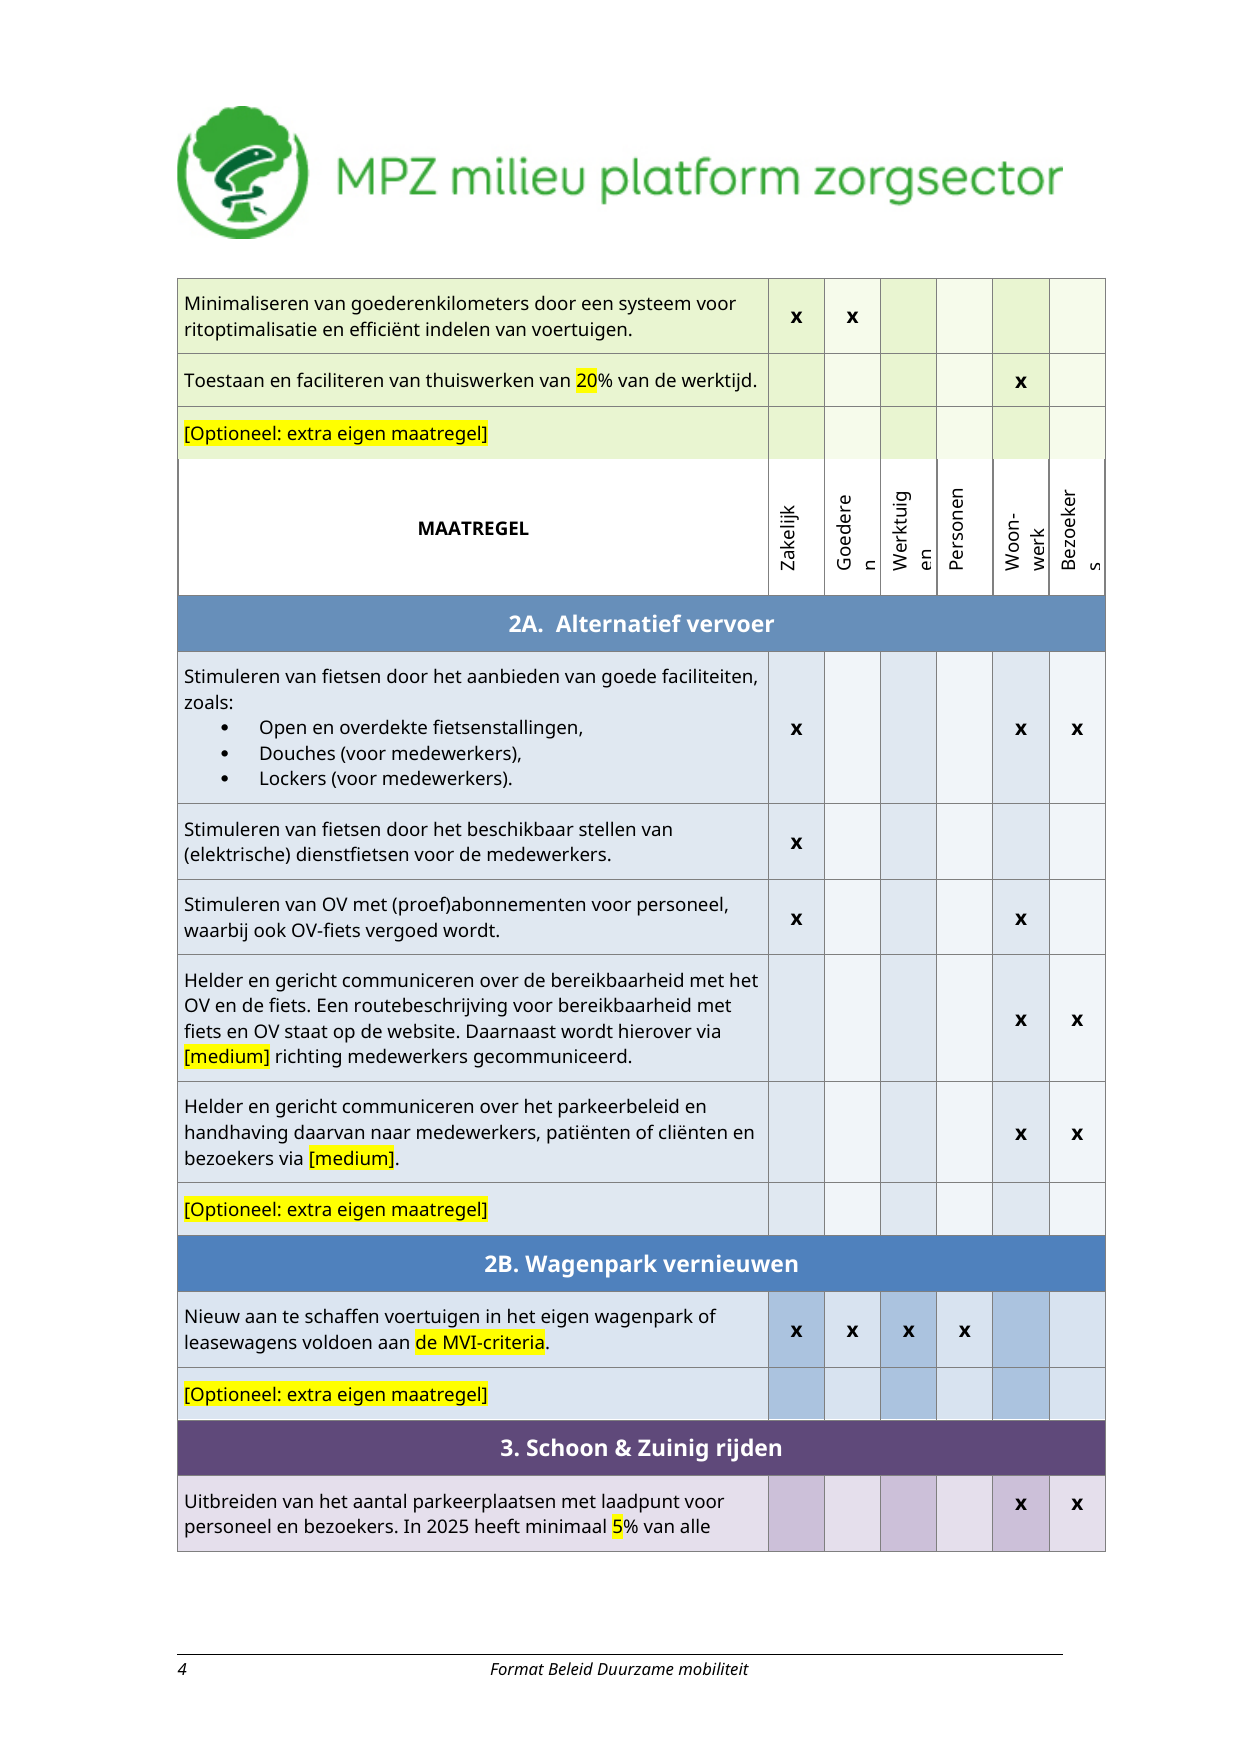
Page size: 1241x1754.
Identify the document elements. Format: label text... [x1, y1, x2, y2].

table_cell [881, 1183, 936, 1235]
table_cell [1050, 1292, 1105, 1367]
table_cell [825, 1183, 880, 1235]
table_cell [881, 354, 936, 406]
table_cell [937, 804, 992, 879]
table_cell [1050, 880, 1105, 954]
picture [177, 106, 1063, 239]
table_cell [769, 354, 824, 406]
table_cell [937, 407, 992, 459]
table_cell Toestaan en faciliteren van thuiswerken van 20% van de werktijd. [178, 354, 768, 406]
table_cell [937, 279, 992, 353]
table_cell [881, 652, 936, 803]
table_cell [937, 955, 992, 1081]
table_cell [Optioneel: extra eigen maatregel] [178, 407, 768, 459]
table_cell [1050, 1368, 1105, 1419]
table_cell x [1050, 1082, 1105, 1182]
table_cell [881, 407, 936, 459]
table_cell [825, 652, 880, 803]
table_cell x [881, 1292, 936, 1367]
table_cell Stimuleren van OV met (proef)abonnementen voor personeel, waarbij ook OV-fiets vergoed wordt. [178, 880, 768, 954]
table_cell [1050, 354, 1105, 406]
table_cell x [1050, 1476, 1105, 1551]
table_cell [993, 407, 1049, 459]
table_cell x [993, 652, 1049, 803]
table_cell Helder en gericht communiceren over de bereikbaarheid met het OV en de fiets. Een routebeschrijving voor bereikbaarheid met fiets en OV staat op de website. Daarnaast wordt hierover via [medium] richting medewerkers gecommuniceerd. [178, 955, 768, 1081]
table_cell x [1050, 652, 1105, 803]
table_cell Minimaliseren van goederenkilometers door een systeem voor ritoptimalisatie en efficiënt indelen van voertuigen. [178, 279, 768, 353]
table_cell x [993, 955, 1049, 1081]
table_cell [937, 1082, 992, 1182]
table_cell Goederen [825, 461, 880, 595]
table_cell MAATREGEL [179, 461, 768, 595]
table_cell x [825, 279, 880, 353]
table_cell [1050, 279, 1105, 353]
table_cell [937, 354, 992, 406]
table_cell [937, 1476, 992, 1551]
table_cell x [769, 804, 824, 879]
table_cell x [993, 1476, 1049, 1551]
table_cell x [769, 880, 824, 954]
table_cell [769, 1476, 824, 1551]
table_cell [993, 804, 1049, 879]
table_cell Stimuleren van fietsen door het beschikbaar stellen van (elektrische) dienstfietsen voor de medewerkers. [178, 804, 768, 879]
table_cell [Optioneel: extra eigen maatregel] [178, 1183, 768, 1235]
table_cell [769, 407, 824, 459]
table_cell Helder en gericht communiceren over het parkeerbeleid en handhaving daarvan naar medewerkers, patiënten of cliënten en bezoekers via [medium]. [178, 1082, 768, 1182]
table_cell [825, 955, 880, 1081]
table_cell [881, 880, 936, 954]
table_cell [993, 1183, 1049, 1235]
table_cell [825, 804, 880, 879]
table_cell Werktuigen [881, 461, 936, 595]
table_cell 2A. Alternatief vervoer [178, 596, 1105, 651]
table_cell [881, 955, 936, 1081]
table_cell [881, 279, 936, 353]
table_cell Zakelijk [769, 461, 824, 595]
table_cell x [993, 354, 1049, 406]
table_cell [993, 1292, 1049, 1367]
table_cell Bezoekers [1050, 461, 1104, 595]
table_cell [1050, 407, 1105, 459]
table_cell [825, 1368, 880, 1419]
table_cell [937, 1183, 992, 1235]
table_cell [881, 1368, 936, 1419]
table_cell [769, 1082, 824, 1182]
table_cell [825, 1082, 880, 1182]
table_cell [937, 1368, 992, 1419]
table_cell [1050, 1183, 1105, 1235]
table_cell Personen [938, 461, 992, 595]
table_cell [1050, 804, 1105, 879]
table_cell Stimuleren van fietsen door het aanbieden van goede faciliteiten, zoals: Open en overdekte fietsenstallingen, Douches (voor medewerkers), Lockers (voor medewerkers). [178, 652, 768, 803]
table_cell x [993, 880, 1049, 954]
table_cell Woon-werk [994, 461, 1048, 595]
table_cell [881, 804, 936, 879]
table_cell [769, 1183, 824, 1235]
table_cell x [825, 1292, 880, 1367]
table_cell [993, 279, 1049, 353]
table_cell [993, 1368, 1049, 1419]
table_cell x [937, 1292, 992, 1367]
table_cell x [993, 1082, 1049, 1182]
table_cell [937, 652, 992, 803]
table_cell [825, 354, 880, 406]
table_cell x [1050, 955, 1105, 1081]
table_cell [937, 880, 992, 954]
table_cell 3. Schoon & Zuinig rijden [178, 1421, 1105, 1475]
table_cell x [769, 652, 824, 803]
table_cell [769, 955, 824, 1081]
table_cell x [769, 1292, 824, 1367]
table_cell [Optioneel: extra eigen maatregel] [178, 1368, 768, 1419]
table_cell [769, 1368, 824, 1419]
table_cell [881, 1476, 936, 1551]
table_cell [825, 880, 880, 954]
table_cell [825, 1476, 880, 1551]
table_cell Nieuw aan te schaffen voertuigen in het eigen wagenpark of leasewagens voldoen aan de MVI-criteria. [178, 1292, 768, 1367]
table_cell 2B. Wagenpark vernieuwen [178, 1236, 1105, 1291]
table_cell [881, 1082, 936, 1182]
table_cell x [769, 279, 824, 353]
table_cell [825, 407, 880, 459]
